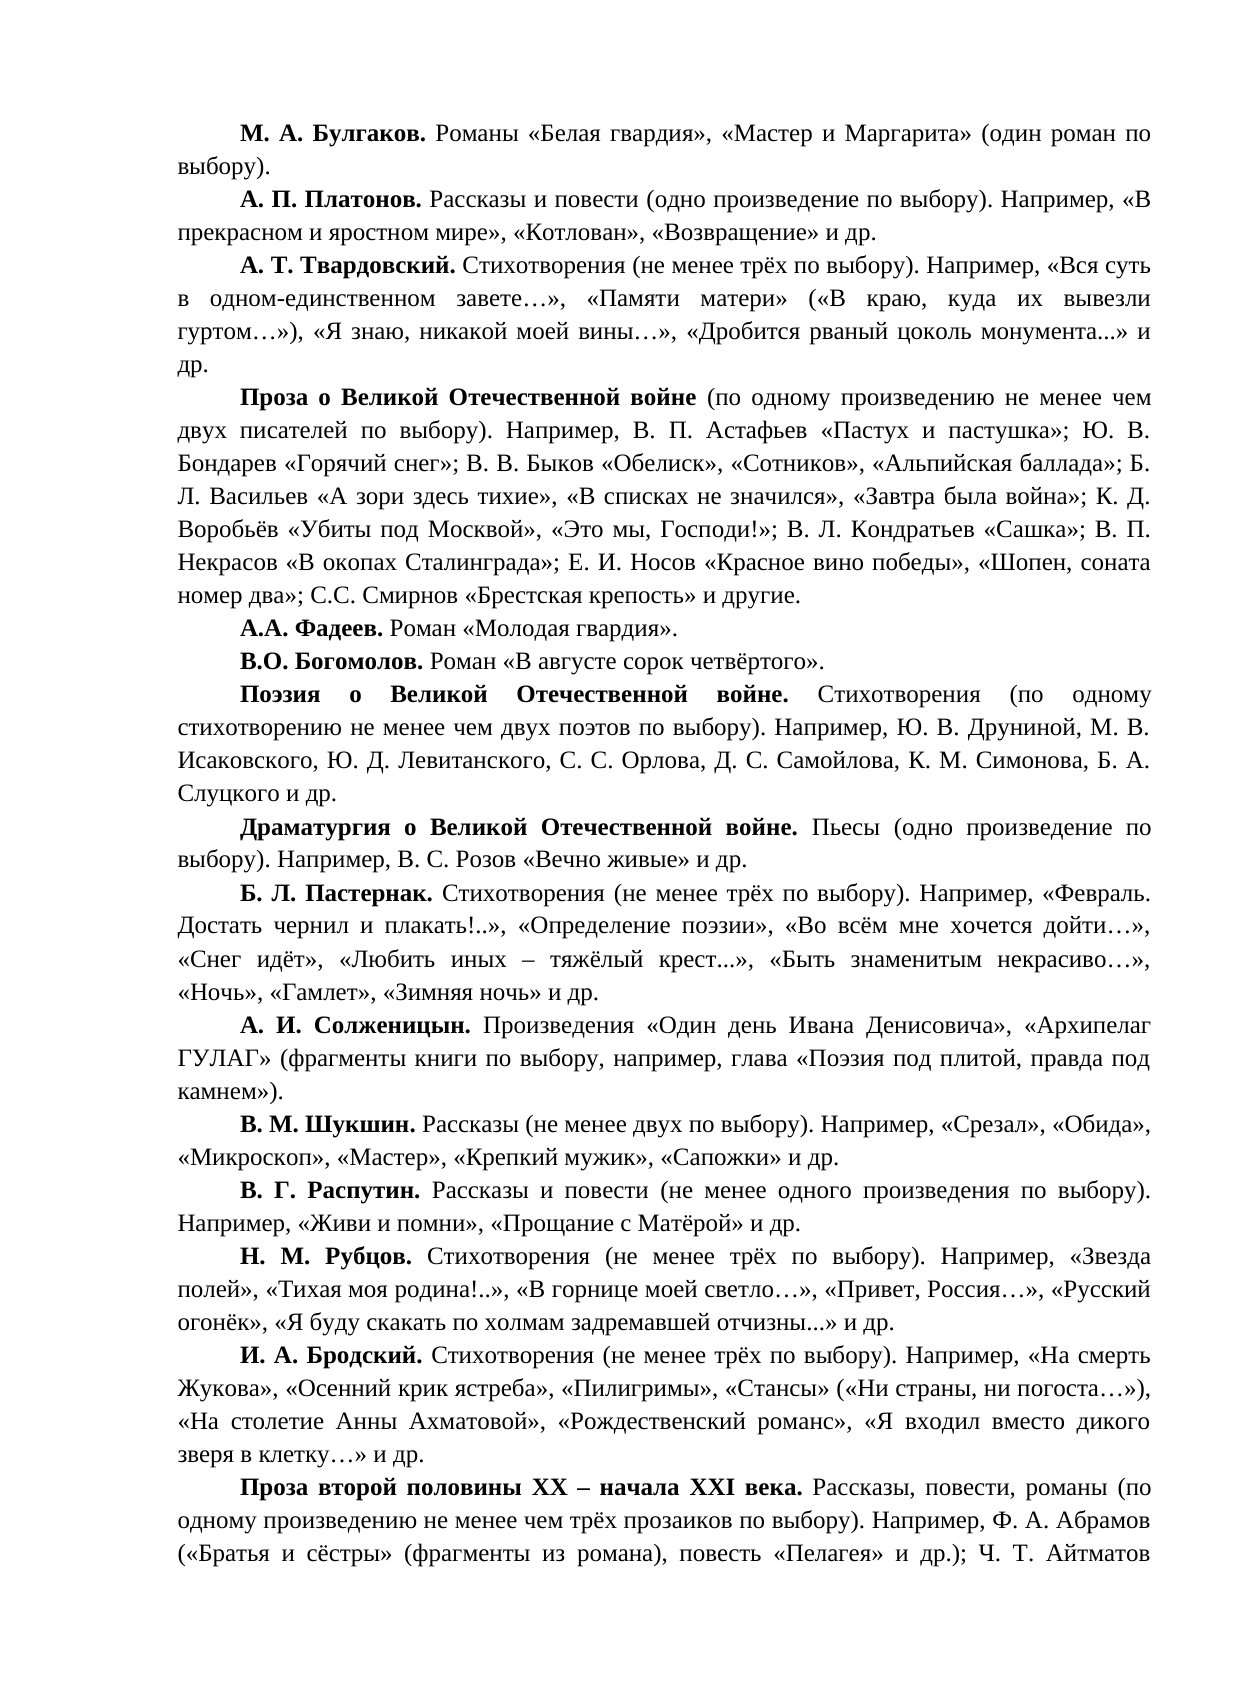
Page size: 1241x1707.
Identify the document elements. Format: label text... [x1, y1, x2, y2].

text А. И. Солженицын. Произведения «Один день Ивана Денисовича», «Архипелаг ГУЛАГ» ‌(фрагменты книги по выбору, например, глава «Поэзия под плитой, правда под камнем»).‌ [177, 1010, 1152, 1104]
text А.А. Фадеев. Роман «Молодая гвардия». [177, 613, 1152, 642]
text В.О. Богомолов. Роман «В августе сорок четвёртого». [177, 646, 1152, 675]
text В. М. Шукшин. Рассказы ‌(не менее двух по выбору). Например, «Срезал», «Обида», «Микроскоп», «Мастер», «Крепкий мужик», «Сапожки» и др.‌ [177, 1109, 1152, 1171]
text И. А. Бродский. Стихотворения ‌(не менее трёх по выбору). Например, «На смерть Жукова», «Осенний крик ястреба», «Пилигримы», «Стансы» («Ни страны, ни погоста…»), «На столетие Анны Ахматовой», «Рождественский романс», «Я входил вместо дикого зверя в клетку…» и др.‌ [177, 1340, 1152, 1468]
text Н. М. Рубцов. Стихотворения ‌(не менее трёх по выбору). Например, «Звезда полей», «Тихая моя родина!..», «В горнице моей светло…», «Привет, Россия…», «Русский огонёк», «Я буду скакать по холмам задремавшей отчизны...» и др.‌ [177, 1241, 1152, 1336]
text М. А. Булгаков. ‌Романы «Белая гвардия», «Мастер и Маргарита» (один роман по выбору).‌ [177, 118, 1152, 180]
text Б. Л. Пастернак. Стихотворения ‌(не менее трёх по выбору). Например, «Февраль. Достать чернил и плакать!..», «Определение поэзии», «Во всём мне хочется дойти…», «Снег идёт», «Любить иных – тяжёлый крест...», «Быть знаменитым некрасиво…», «Ночь», «Гамлет», «Зимняя ночь» и др.‌ [177, 878, 1152, 1005]
text В. Г. Распутин. Рассказы и повести ‌(не менее одного произведения по выбору). Например, «Живи и помни», «Прощание с Матёрой» и др.‌ [177, 1175, 1152, 1237]
text Драматургия о Великой Отечественной войне. Пьесы ‌(одно произведение по выбору). Например, В. С. Розов «Вечно живые» и др.‌ [177, 812, 1152, 873]
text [177, 1472, 1152, 1567]
text ​Поэзия о Великой Отечественной войне. Стихотворения ‌(по одному стихотворению не менее чем двух поэтов по выбору). Например, Ю. В. Друниной, М. В. Исаковского, Ю. Д. Левитанского, С. С. Орлова, Д. С. Самойлова, К. М. Симонова, Б. А. Слуцкого и др.‌ [177, 679, 1152, 807]
text А. П. Платонов. Рассказы и повести ‌(одно произведение по выбору). Например, «В прекрасном и яростном мире», «Котлован», «Возвращение» и др.‌ [177, 184, 1152, 246]
text А. Т. Твардовский. Стихотворения ‌(не менее трёх по выбору). Например, «Вся суть в одном-единственном завете…», «Памяти матери» («В краю, куда их вывезли гуртом…»), «Я знаю, никакой моей вины…», «Дробится рваный цоколь монумента...» и др.‌ [177, 250, 1152, 378]
text Проза о Великой Отечественной войне ‌(по одному произведению не менее чем двух писателей по выбору). Например, В. П. Астафьев «Пастух и пастушка»; Ю. В. Бондарев «Горячий снег»; В. В. Быков «Обелиск», «Сотников», «Альпийская баллада»; Б. Л. Васильев «А зори здесь тихие», «В списках не значился», «Завтра была война»; К. Д. Воробьёв «Убиты под Москвой», «Это мы, Господи!»; В. Л. Кондратьев «Сашка»; В. П. Некрасов «В окопах Сталинграда»; Е. И. Носов «Красное вино победы», «Шопен, соната номер два»; С.С. Смирнов «Брестская крепость» и другие.‌ [177, 382, 1152, 609]
